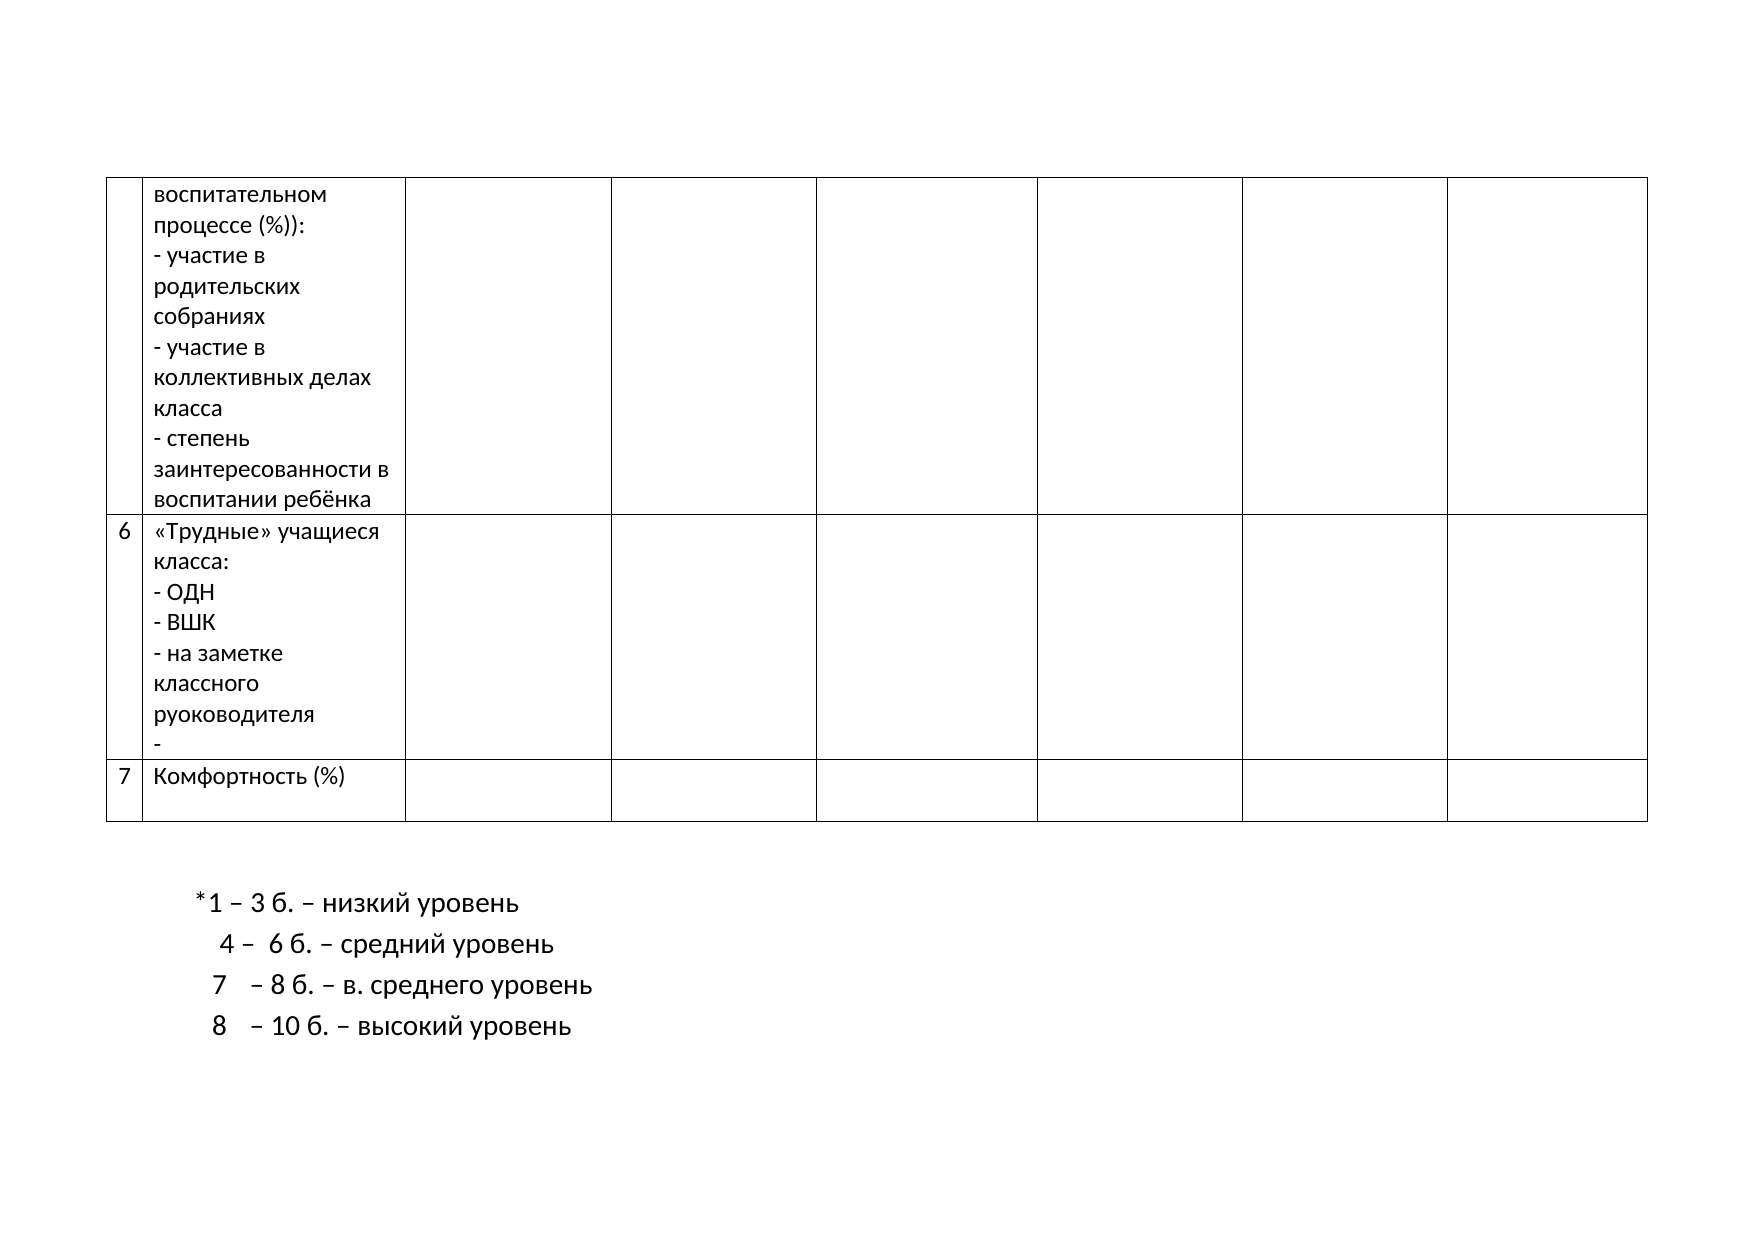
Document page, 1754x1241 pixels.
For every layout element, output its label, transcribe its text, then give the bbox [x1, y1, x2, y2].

table_cell [1448, 760, 1647, 821]
table_cell [1038, 515, 1242, 759]
table_cell [1448, 178, 1647, 514]
table_cell [406, 178, 611, 514]
list – 10 б. – высокий уровень [212, 1007, 1636, 1042]
table_cell [612, 515, 816, 759]
table_cell [612, 178, 816, 514]
table_cell [1243, 178, 1447, 514]
table_cell [1448, 515, 1647, 759]
table_cell [1243, 515, 1447, 759]
list 4 – 6 б. – средний уровень [193, 925, 1636, 961]
table_cell [406, 515, 611, 759]
table_cell [1038, 178, 1242, 514]
table_cell [1038, 760, 1242, 821]
list – 8 б. – в. среднего уровень [212, 966, 1636, 1002]
table_cell 7 [107, 760, 142, 821]
table_cell [1243, 760, 1447, 821]
table_cell [817, 760, 1037, 821]
table_cell [406, 760, 611, 821]
table_cell 5 [107, 178, 142, 514]
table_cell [143, 178, 405, 514]
table_cell [817, 515, 1037, 759]
table_cell Комфортность (%) [143, 760, 405, 821]
table_cell 6 [107, 515, 142, 759]
table_cell [817, 178, 1037, 514]
list *1 – 3 б. – низкий уровень [193, 884, 1636, 920]
table_cell «Трудные» учащиеся класса: - ОДН - ВШК - на заметке классного руоководителя - [143, 515, 405, 759]
table_cell [612, 760, 816, 821]
